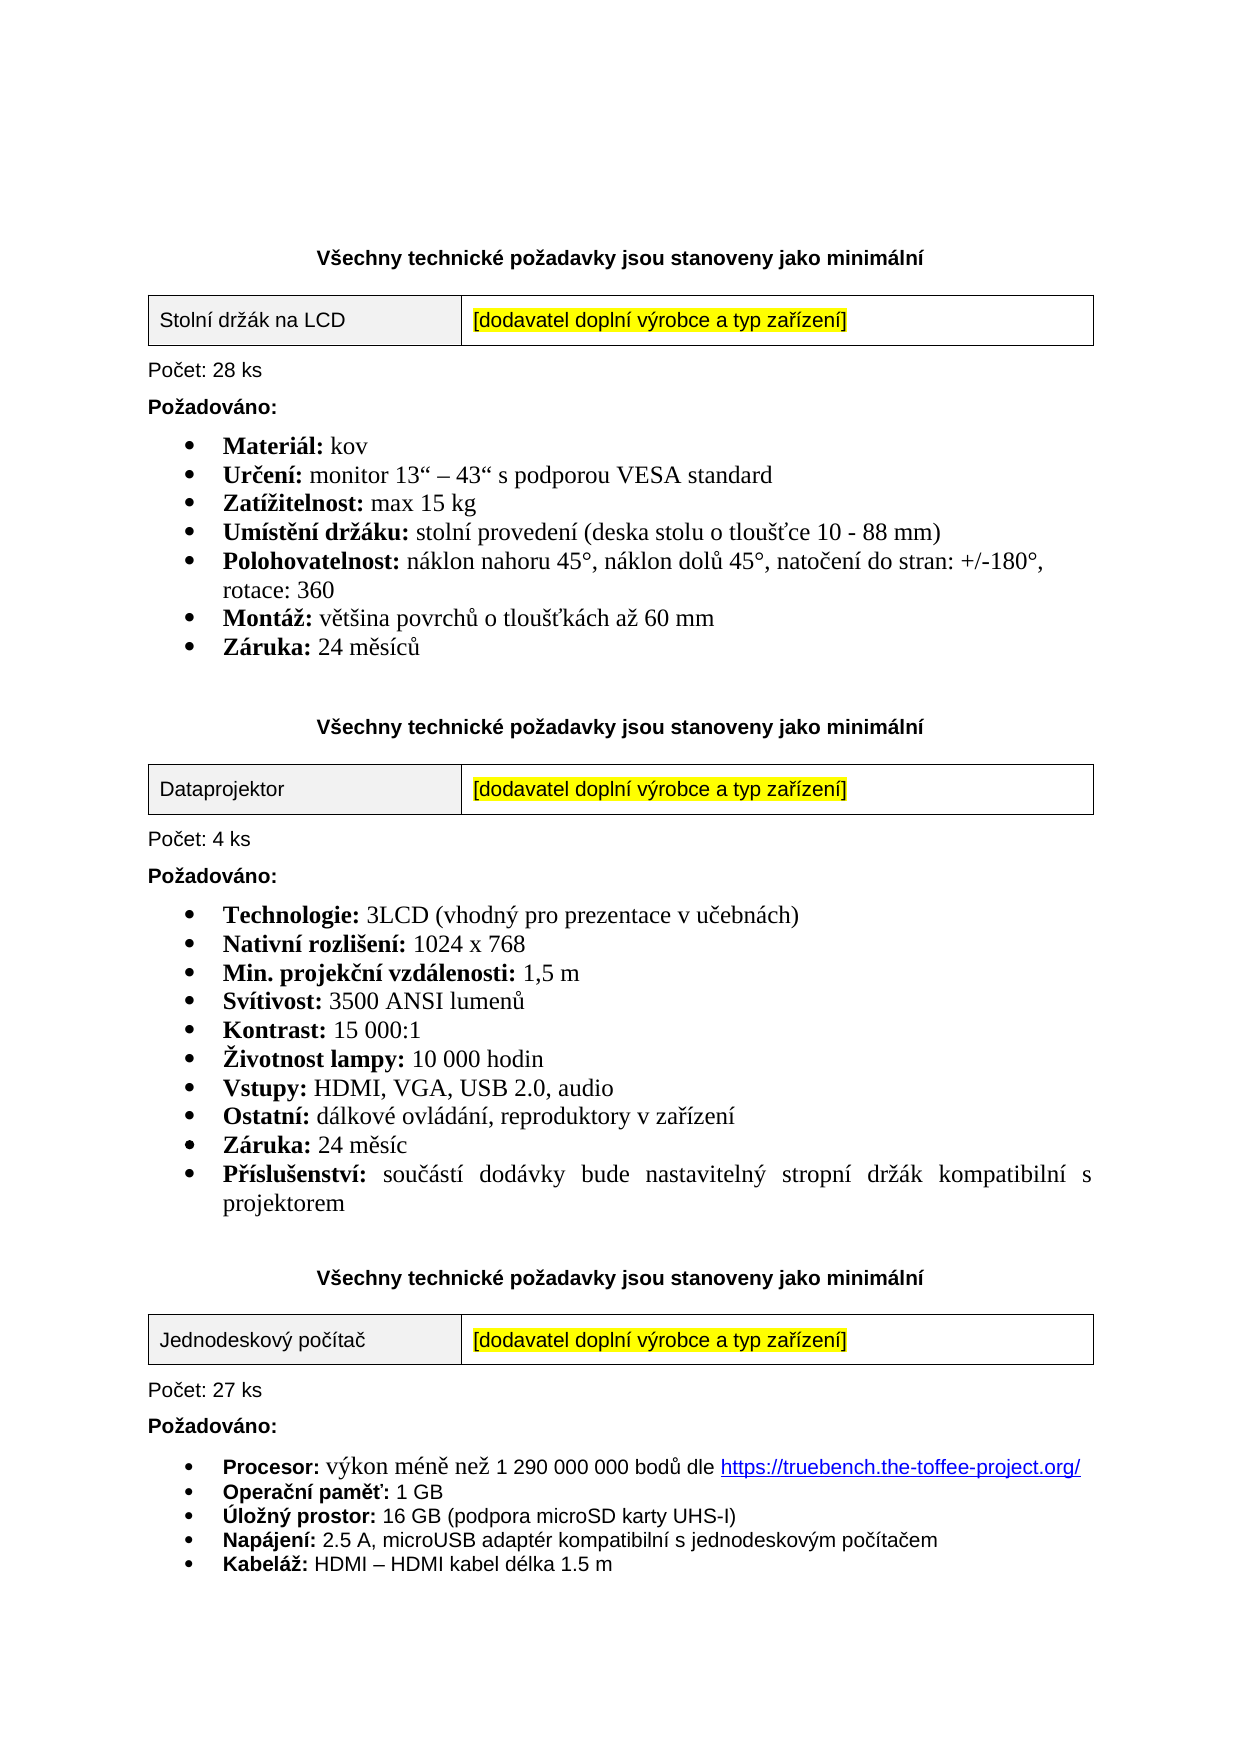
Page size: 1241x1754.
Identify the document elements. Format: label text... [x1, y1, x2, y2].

text Počet: 4 ks [148, 827, 1093, 851]
text Počet: 28 ks [148, 358, 1093, 382]
list Technologie: 3LCD (vhodný pro prezentace v učebnách) [185, 900, 1093, 929]
list Vstupy: HDMI, VGA, USB 2.0, audio [185, 1073, 1093, 1101]
text Požadováno: [148, 1414, 1093, 1438]
list Napájení: 2.5 A, microUSB adaptér kompatibilní s jednodeskovým počítačem [185, 1528, 1093, 1552]
list Operační paměť: 1 GB [185, 1479, 1093, 1503]
list Záruka: 24 měsíc [185, 1130, 1093, 1159]
list Nativní rozlišení: 1024 x 768 [185, 929, 1093, 958]
text Všechny technické požadavky jsou stanoveny jako minimální [148, 715, 1093, 739]
text Počet: 27 ks [148, 1378, 1093, 1402]
list Úložný prostor: 16 GB (podpora microSD karty UHS-I) [185, 1503, 1093, 1528]
table_header Stolní držák na LCD [149, 296, 461, 344]
table_header [dodavatel doplní výrobce a typ zařízení] [462, 296, 1093, 344]
list Min. projekční vzdálenosti: 1,5 m [185, 958, 1093, 986]
list Materiál: kov [185, 431, 1093, 460]
list Svítivost: 3500 ANSI lumenů [185, 986, 1093, 1015]
list Procesor: výkon méně než 1 290 000 000 bodů dle https://truebench.the-toffee-project.org/ [185, 1451, 1093, 1479]
list Umístění držáku: stolní provedení (deska stolu o tloušťce 10 - 88 mm) [185, 517, 1093, 546]
table_header Jednodeskový počítač [149, 1315, 461, 1364]
list Kabeláž: HDMI – HDMI kabel délka 1.5 m [185, 1552, 1093, 1576]
text Všechny technické požadavky jsou stanoveny jako minimální [148, 246, 1093, 269]
table_header [dodavatel doplní výrobce a typ zařízení] [462, 765, 1093, 814]
list Určení: monitor 13“ – 43“ s podporou VESA standard [185, 460, 1093, 488]
list Montáž: většina povrchů o tloušťkách až 60 mm [185, 603, 1093, 632]
list Zatížitelnost: max 15 kg [185, 488, 1093, 517]
list Ostatní: dálkové ovládání, reproduktory v zařízení [185, 1101, 1093, 1130]
list Životnost lampy: 10 000 hodin [185, 1044, 1093, 1073]
list Příslušenství: součástí dodávky bude nastavitelný stropní držák kompatibilní s projektorem [185, 1159, 1093, 1216]
text Všechny technické požadavky jsou stanoveny jako minimální [148, 1265, 1093, 1289]
table_header [dodavatel doplní výrobce a typ zařízení] [462, 1315, 1093, 1364]
text Požadováno: [148, 864, 1093, 888]
list Polohovatelnost: náklon nahoru 45°, náklon dolů 45°, natočení do stran: +/-180°, rotace: 360 [185, 546, 1093, 603]
text Požadováno: [148, 394, 1093, 418]
list Záruka: 24 měsíců [185, 632, 1093, 661]
list Kontrast: 15 000:1 [185, 1015, 1093, 1044]
table_header Dataprojektor [149, 765, 461, 814]
